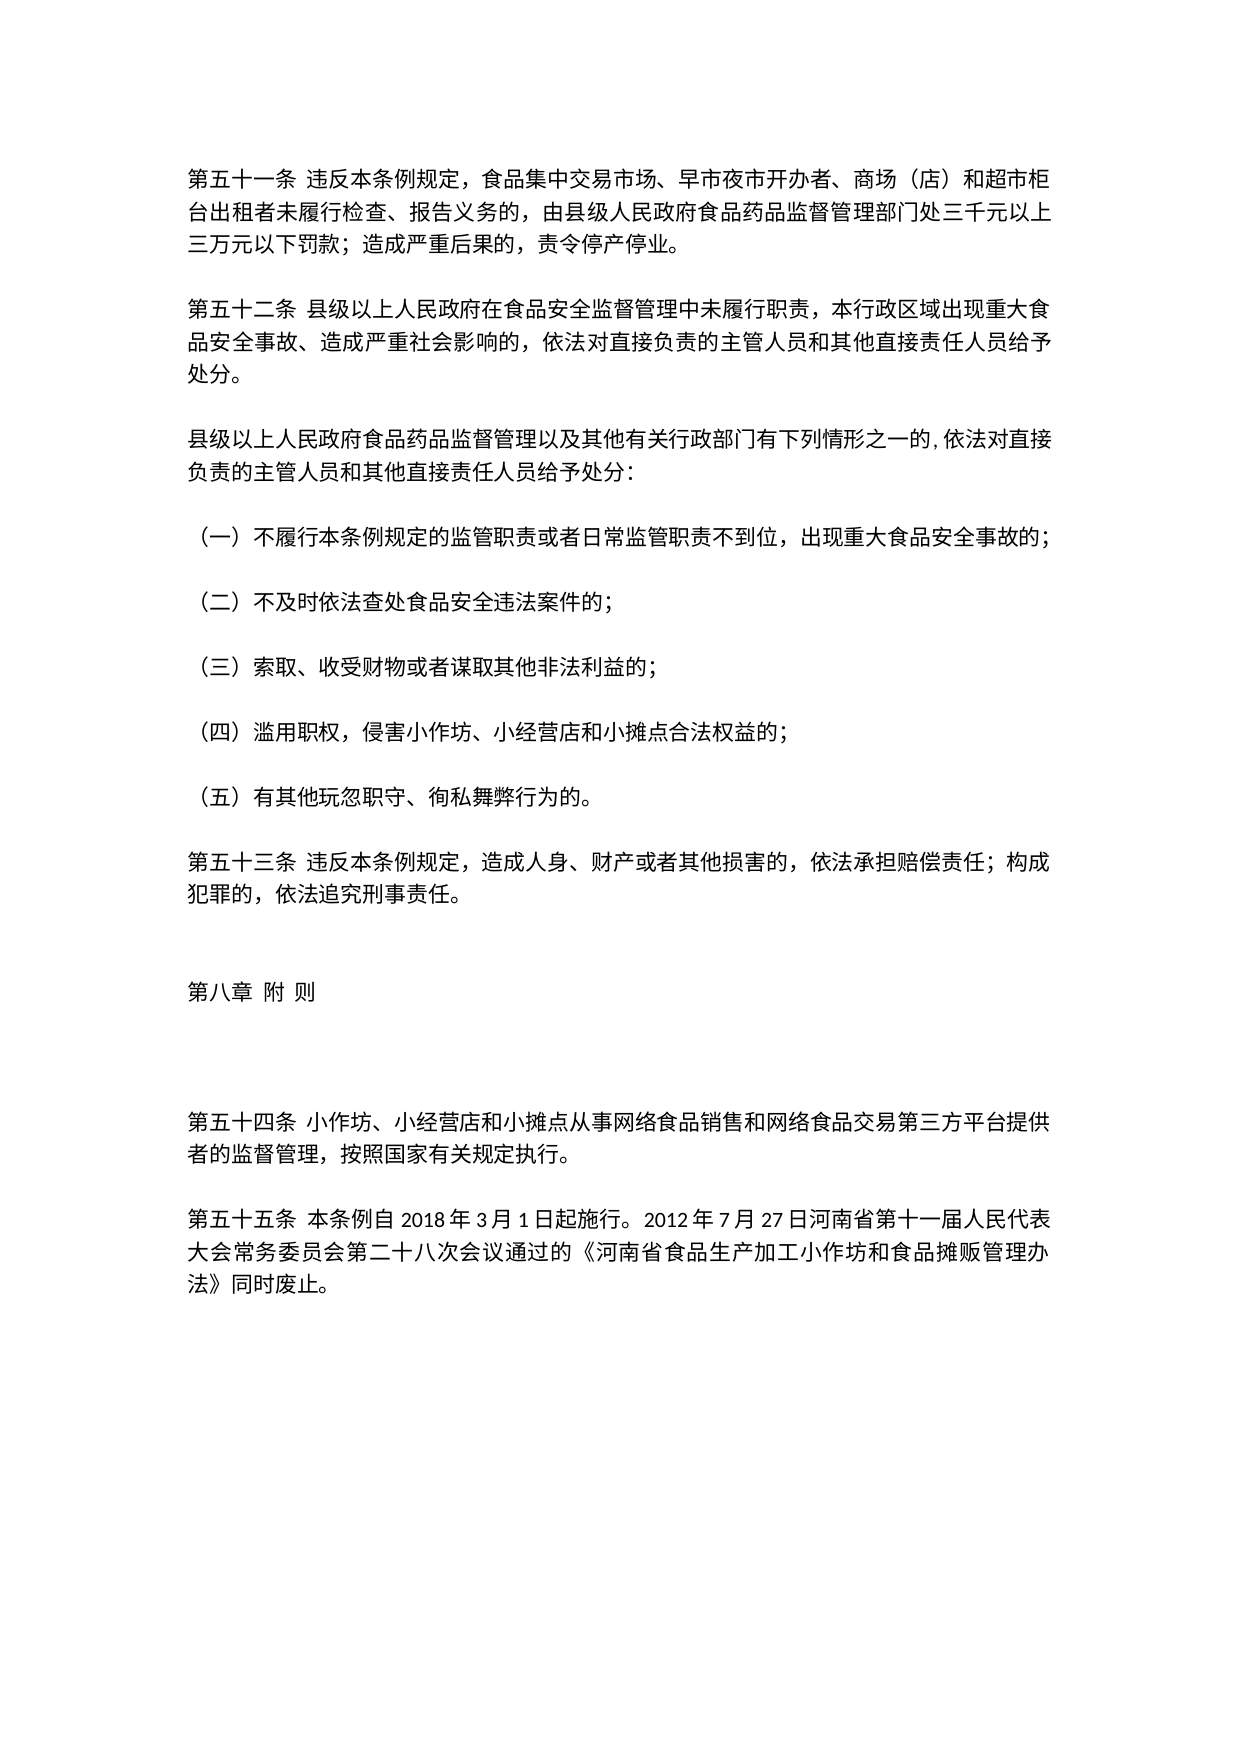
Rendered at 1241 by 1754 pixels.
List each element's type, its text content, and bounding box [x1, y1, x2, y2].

text （四）滥用职权，侵害小作坊、小经营店和小摊点合法权益的； [187, 714, 1053, 747]
text 第五十三条 违反本条例规定，造成人身、财产或者其他损害的，依法承担赔偿责任；构成犯罪的，依法追究刑事责任。 [187, 844, 1053, 909]
text 第八章 附 则 [187, 974, 1053, 1007]
text （二）不及时依法查处食品安全违法案件的； [187, 584, 1053, 617]
text （五）有其他玩忽职守、徇私舞弊行为的。 [187, 779, 1053, 812]
text （一）不履行本条例规定的监管职责或者日常监管职责不到位，出现重大食品安全事故的； [187, 519, 1053, 552]
text 第五十四条 小作坊、小经营店和小摊点从事网络食品销售和网络食品交易第三方平台提供者的监督管理，按照国家有关规定执行。 [187, 1104, 1053, 1169]
text 第五十五条 本条例自2018年3月1日起施行。2012年7月27日河南省第十一届人民代表大会常务委员会第二十八次会议通过的《河南省食品生产加工小作坊和食品摊贩管理办法》同时废止。 [187, 1202, 1053, 1299]
text 县级以上人民政府食品药品监督管理以及其他有关行政部门有下列情形之一的, 依法对直接负责的主管人员和其他直接责任人员给予处分： [187, 422, 1053, 487]
text （三）索取、收受财物或者谋取其他非法利益的； [187, 649, 1053, 682]
text 第五十二条 县级以上人民政府在食品安全监督管理中未履行职责，本行政区域出现重大食品安全事故、造成严重社会影响的，依法对直接负责的主管人员和其他直接责任人员给予处分。 [187, 292, 1053, 389]
text 第五十一条 违反本条例规定，食品集中交易市场、早市夜市开办者、商场（店）和超市柜台出租者未履行检查、报告义务的，由县级人民政府食品药品监督管理部门处三千元以上三万元以下罚款；造成严重后果的，责令停产停业。 [187, 162, 1053, 259]
